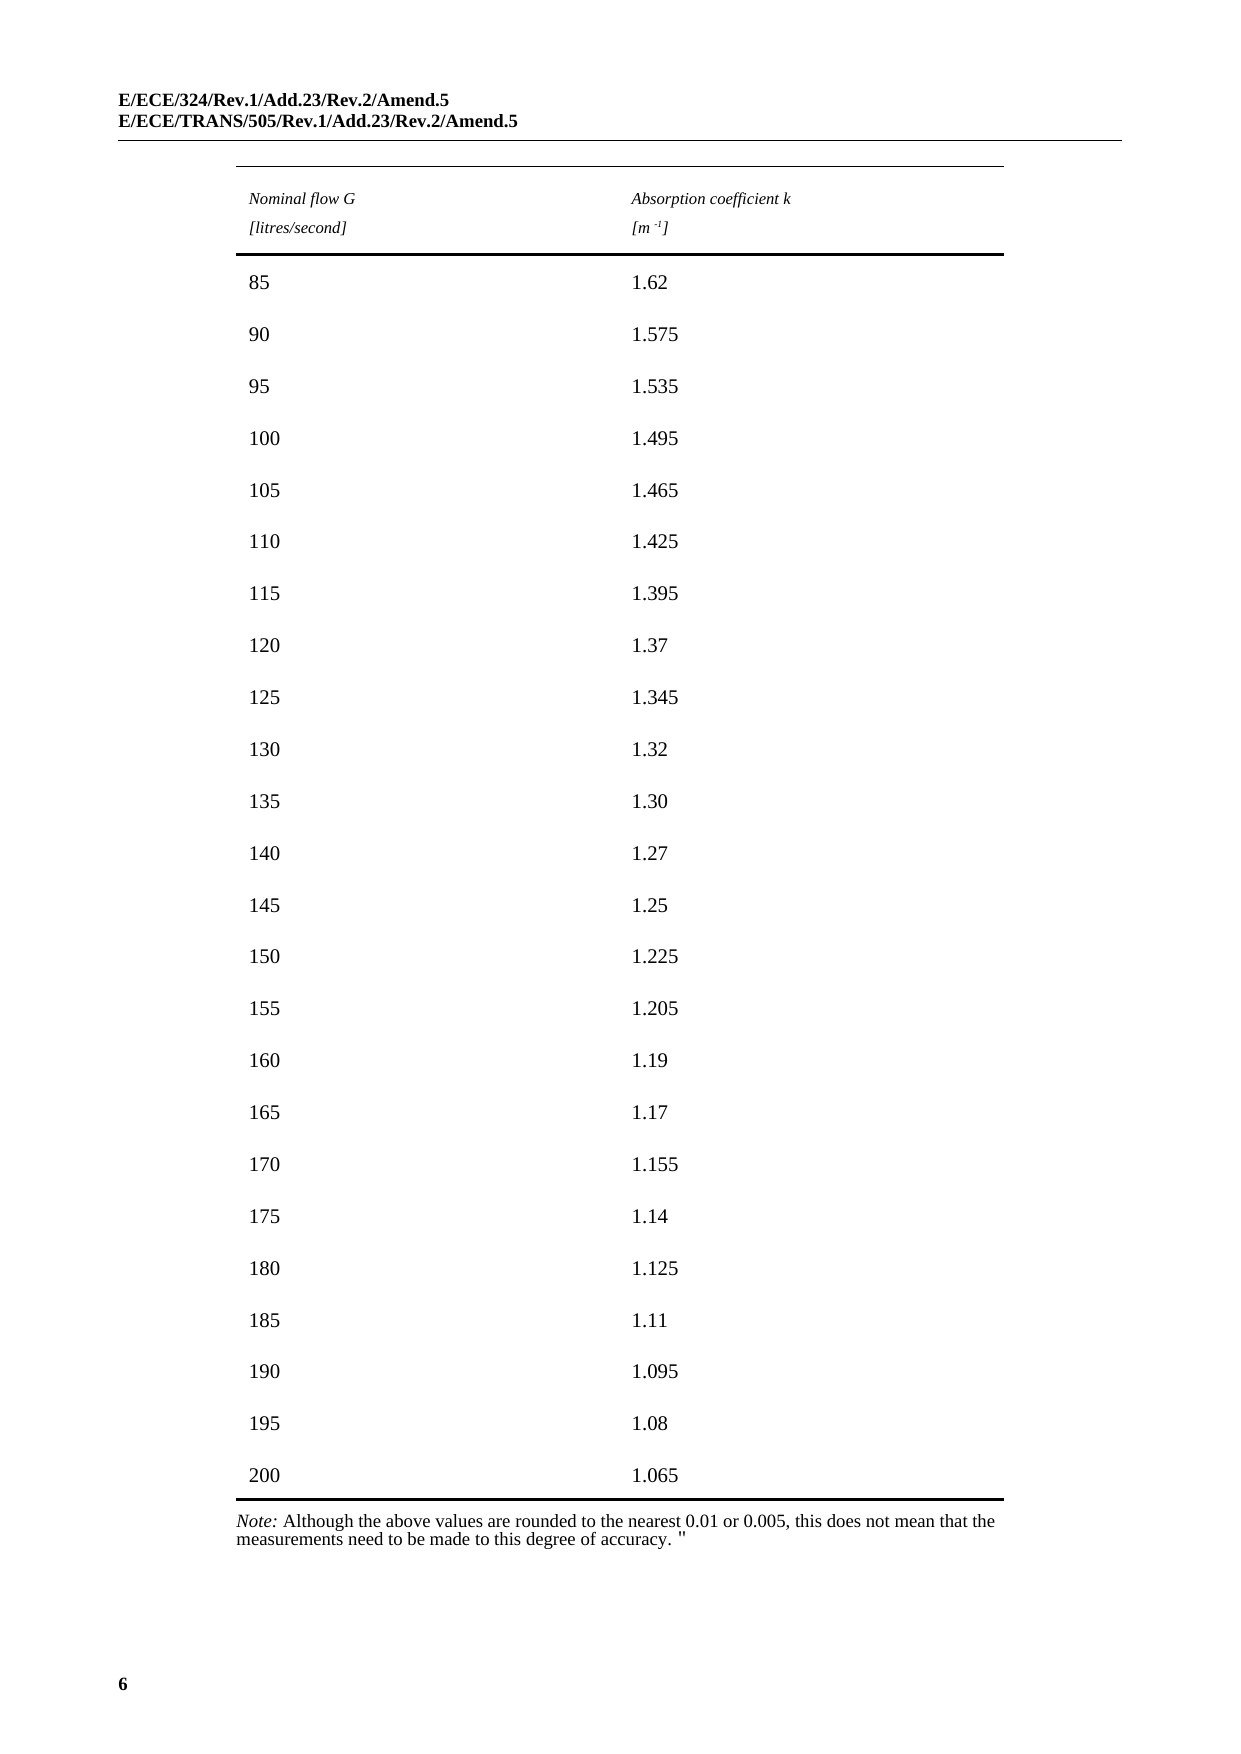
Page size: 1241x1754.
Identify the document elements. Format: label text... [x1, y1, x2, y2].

table_cell 1.345 [620, 668, 1004, 719]
table_header Nominal flow G [litres/second] [236, 167, 620, 252]
table_cell 1.225 [620, 927, 1004, 979]
table_cell 135 [236, 771, 620, 823]
table_cell 1.535 [620, 356, 1004, 408]
table_cell 1.08 [620, 1394, 1004, 1446]
table_cell 180 [236, 1238, 620, 1290]
table_cell 1.11 [620, 1290, 1004, 1342]
table_cell 115 [236, 564, 620, 616]
table_cell 100 [236, 408, 620, 460]
table_cell 1.205 [620, 979, 1004, 1031]
table_cell 85 [236, 256, 620, 304]
table_cell 140 [236, 823, 620, 875]
table_cell 1.17 [620, 1083, 1004, 1134]
table_cell 110 [236, 512, 620, 564]
table_cell 165 [236, 1083, 620, 1134]
table_cell 1.32 [620, 719, 1004, 771]
table_cell 1.425 [620, 512, 1004, 564]
table_cell 1.465 [620, 460, 1004, 512]
table_cell 120 [236, 616, 620, 667]
table_cell 130 [236, 719, 620, 771]
table_cell 1.19 [620, 1031, 1004, 1082]
table_cell 125 [236, 668, 620, 719]
table_cell 160 [236, 1031, 620, 1082]
table_cell 90 [236, 304, 620, 356]
table_cell 1.27 [620, 823, 1004, 875]
table_cell 1.095 [620, 1342, 1004, 1394]
table_cell 1.495 [620, 408, 1004, 460]
table_cell 1.25 [620, 875, 1004, 927]
table_cell 1.065 [620, 1446, 1004, 1497]
table_cell 1.62 [620, 256, 1004, 304]
table_cell 155 [236, 979, 620, 1031]
table_cell 185 [236, 1290, 620, 1342]
table_header Absorption coefficient k [m -1] [620, 167, 1004, 252]
text Note: Although the above values are rounded to the nearest 0.01 or 0.005, this does not mean that the measurements need to be made to this degree of accuracy. " [236, 1513, 1022, 1548]
table_cell 1.125 [620, 1238, 1004, 1290]
table_cell 175 [236, 1186, 620, 1238]
table_cell 190 [236, 1342, 620, 1394]
table_cell 195 [236, 1394, 620, 1446]
table_cell 95 [236, 356, 620, 408]
table_cell 105 [236, 460, 620, 512]
table_cell 170 [236, 1134, 620, 1186]
table_cell 1.395 [620, 564, 1004, 616]
table_cell 1.37 [620, 616, 1004, 667]
table_cell 1.30 [620, 771, 1004, 823]
table_cell 145 [236, 875, 620, 927]
table_cell 1.14 [620, 1186, 1004, 1238]
table_cell 200 [236, 1446, 620, 1497]
table_cell 150 [236, 927, 620, 979]
table_cell 1.575 [620, 304, 1004, 356]
table_cell 1.155 [620, 1134, 1004, 1186]
